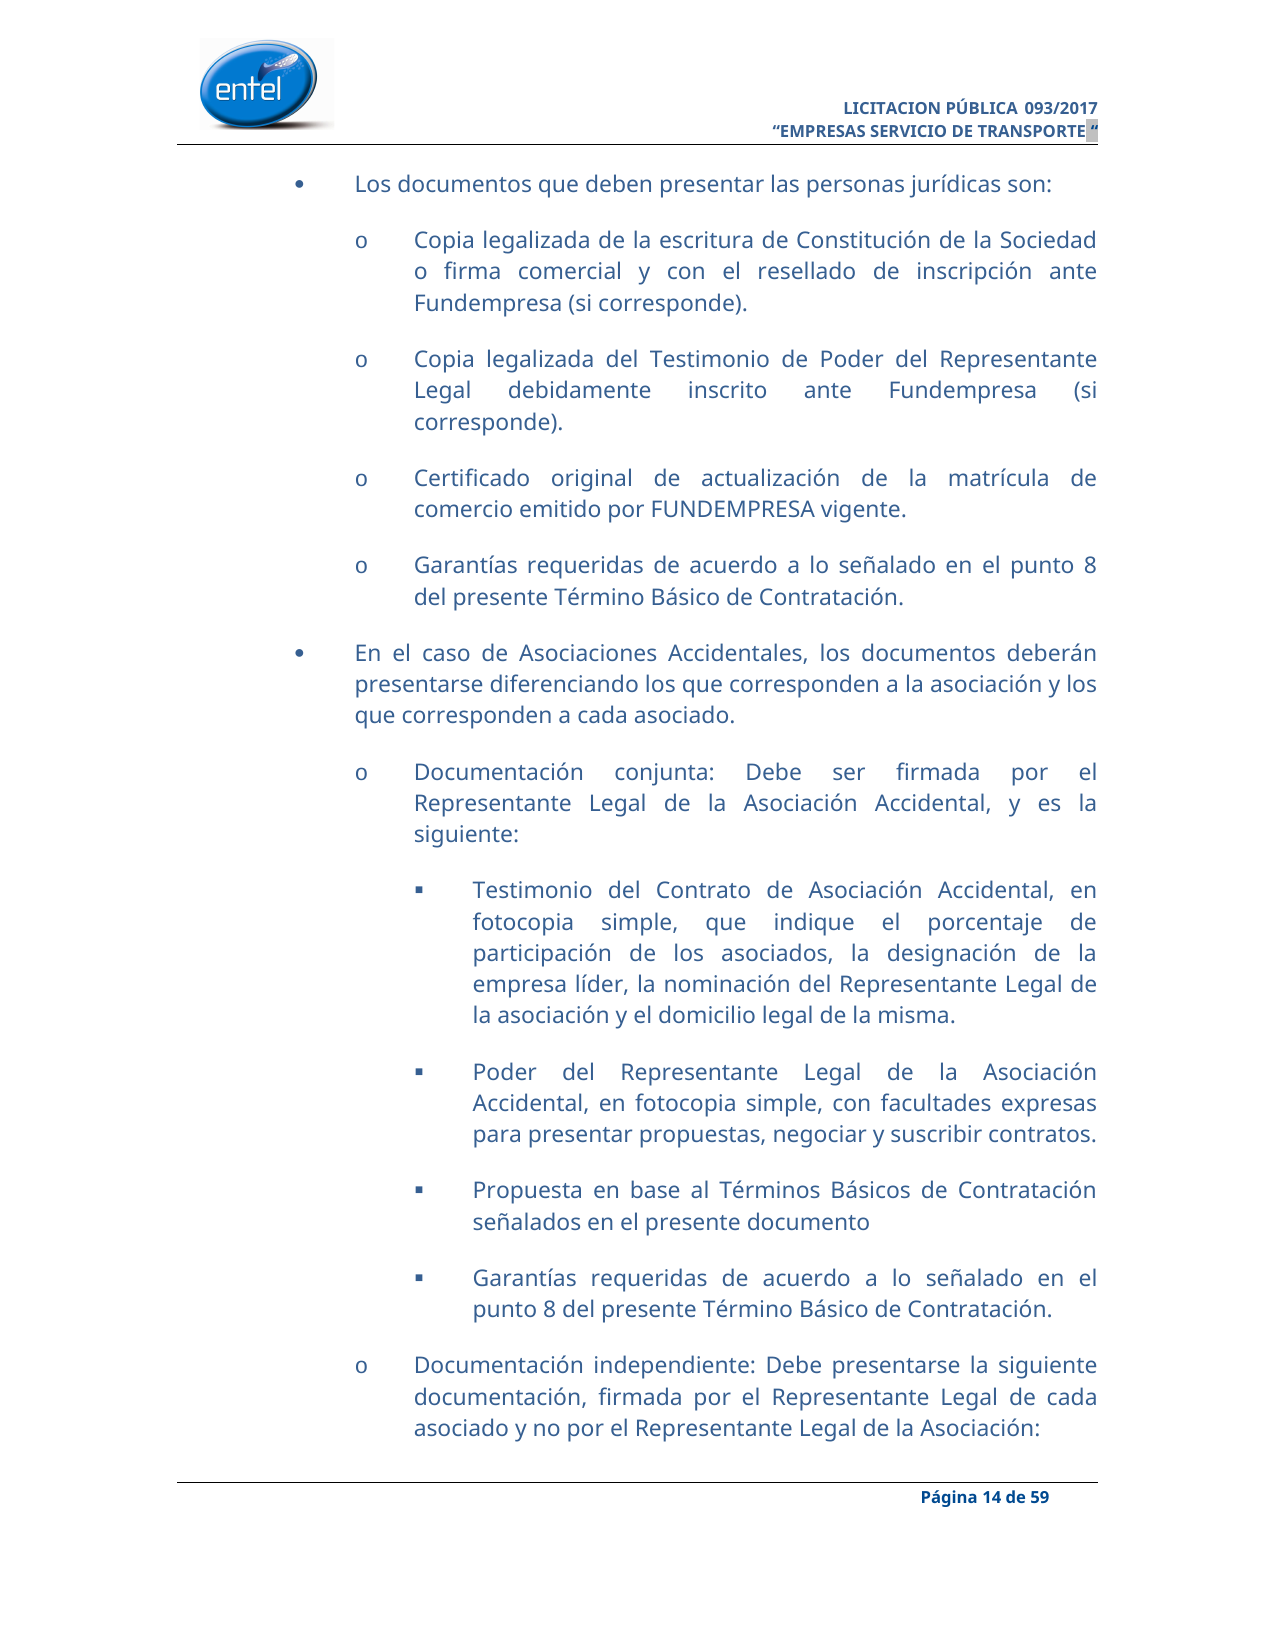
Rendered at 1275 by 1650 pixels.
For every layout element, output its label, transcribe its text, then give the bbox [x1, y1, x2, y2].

list Certificado original de actualización de la matrícula de comercio emitido por FUNDEMPRESA vigente. [354, 462, 1098, 524]
list Poder del Representante Legal de la Asociación Accidental, en fotocopia simple, con facultades expresas para presentar propuestas, negociar y suscribir contratos. [413, 1056, 1098, 1149]
list Copia legalizada de la escritura de Constitución de la Sociedad o firma comercial y con el resellado de inscripción ante Fundempresa (si corresponde). [354, 224, 1098, 318]
list Propuesta en base al Términos Básicos de Contratación señalados en el presente documento [413, 1174, 1098, 1237]
list En el caso de Asociaciones Accidentales, los documentos deberán presentarse diferenciando los que corresponden a la asociación y los que corresponden a cada asociado. [295, 637, 1098, 731]
picture [199, 38, 335, 130]
list Garantías requeridas de acuerdo a lo señalado en el punto 8 del presente Término Básico de Contratación. [354, 549, 1098, 612]
list Copia legalizada del Testimonio de Poder del Representante Legal debidamente inscrito ante Fundempresa (si corresponde). [354, 343, 1098, 437]
list Documentación independiente: Debe presentarse la siguiente documentación, firmada por el Representante Legal de cada asociado y no por el Representante Legal de la Asociación: [354, 1349, 1098, 1443]
list Garantías requeridas de acuerdo a lo señalado en el punto 8 del presente Término Básico de Contratación. [413, 1262, 1098, 1324]
list Testimonio del Contrato de Asociación Accidental, en fotocopia simple, que indique el porcentaje de participación de los asociados, la designación de la empresa líder, la nominación del Representante Legal de la asociación y el domicilio legal de la misma. [413, 874, 1098, 1031]
list Los documentos que deben presentar las personas jurídicas son: [295, 168, 1098, 199]
list Documentación conjunta: Debe ser firmada por el Representante Legal de la Asociación Accidental, y es la siguiente: [354, 756, 1098, 849]
